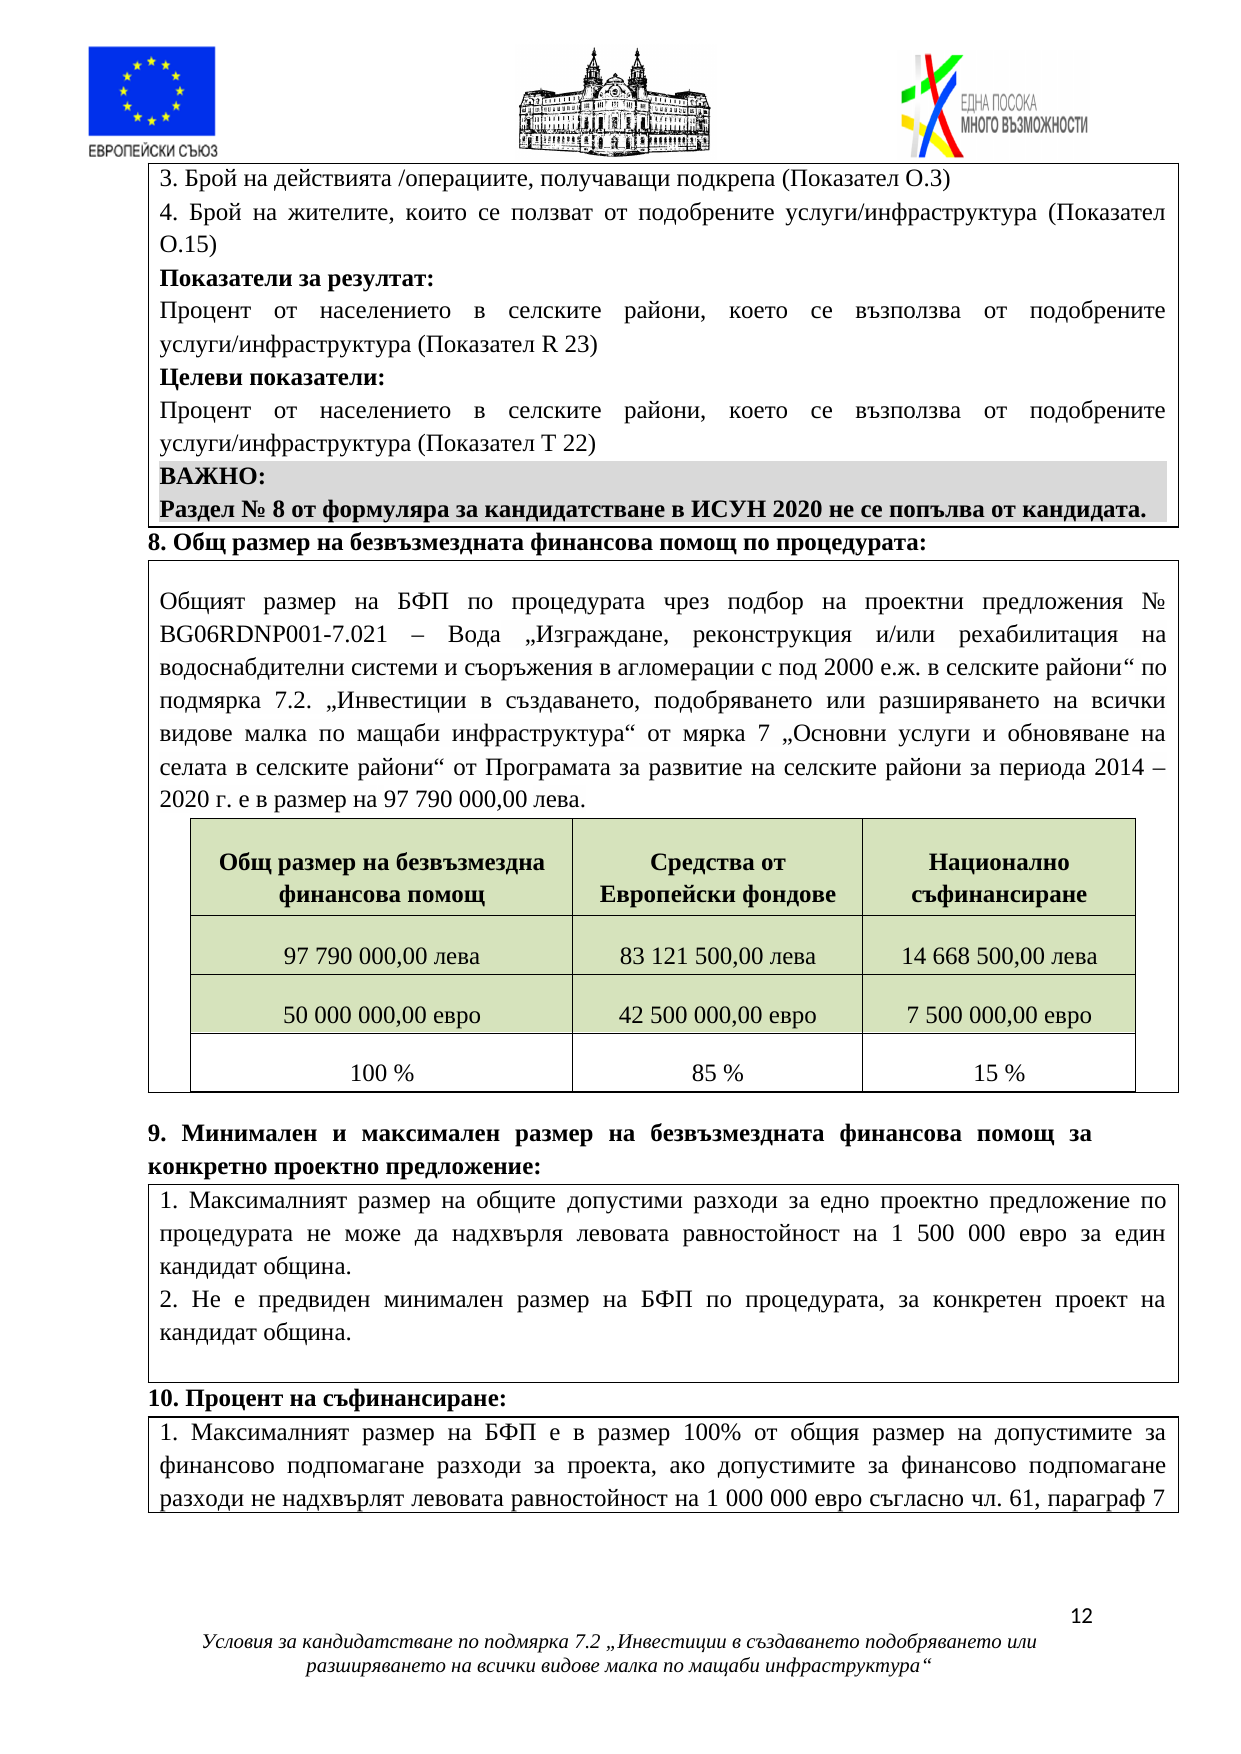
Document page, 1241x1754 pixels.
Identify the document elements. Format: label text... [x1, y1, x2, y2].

table_header 1. Максималният размер на общите допустими разходи за едно проектно предложение по процедурата не може да надхвърля левовата равностойност на 1 500 000 евро за един кандидат община. 2. Не е предвиден минимален размер на БФП по процедурата, за конкретен проект на кандидат община. [149, 1185, 1178, 1382]
subtitle 9. Минимален и максимален размер на безвъзмездната финансова помощ за конкретно проектно предложение: [148, 1118, 1093, 1180]
subtitle 8. Общ размер на безвъзмездната финансова помощ по процедурата: [148, 528, 1093, 556]
picture [88, 45, 219, 160]
picture [896, 50, 1090, 160]
picture [514, 44, 718, 160]
subtitle 10. Процент на съфинансиране: [148, 1383, 1093, 1412]
table_header Общият размер на БФП по процедурата чрез подбор на проектни предложения № BG06RDNP001-7.021 – Вода „Изграждане, реконструкция и/или рехабилитация на водоснабдителни системи и съоръжения в агломерации с под 2000 е.ж. в селските райони“ по подмярка 7.2. „Инвестиции в създаването, подобряването или разширяването на всички видове малка по мащаби инфраструктура“ от мярка 7 „Основни услуги и обновяване на селата в селските райони“ от Програмата за развитие на селските райони за периода 2014 – 2020 г. е в размер на 97 790 000,00 лева. [149, 561, 1178, 1092]
